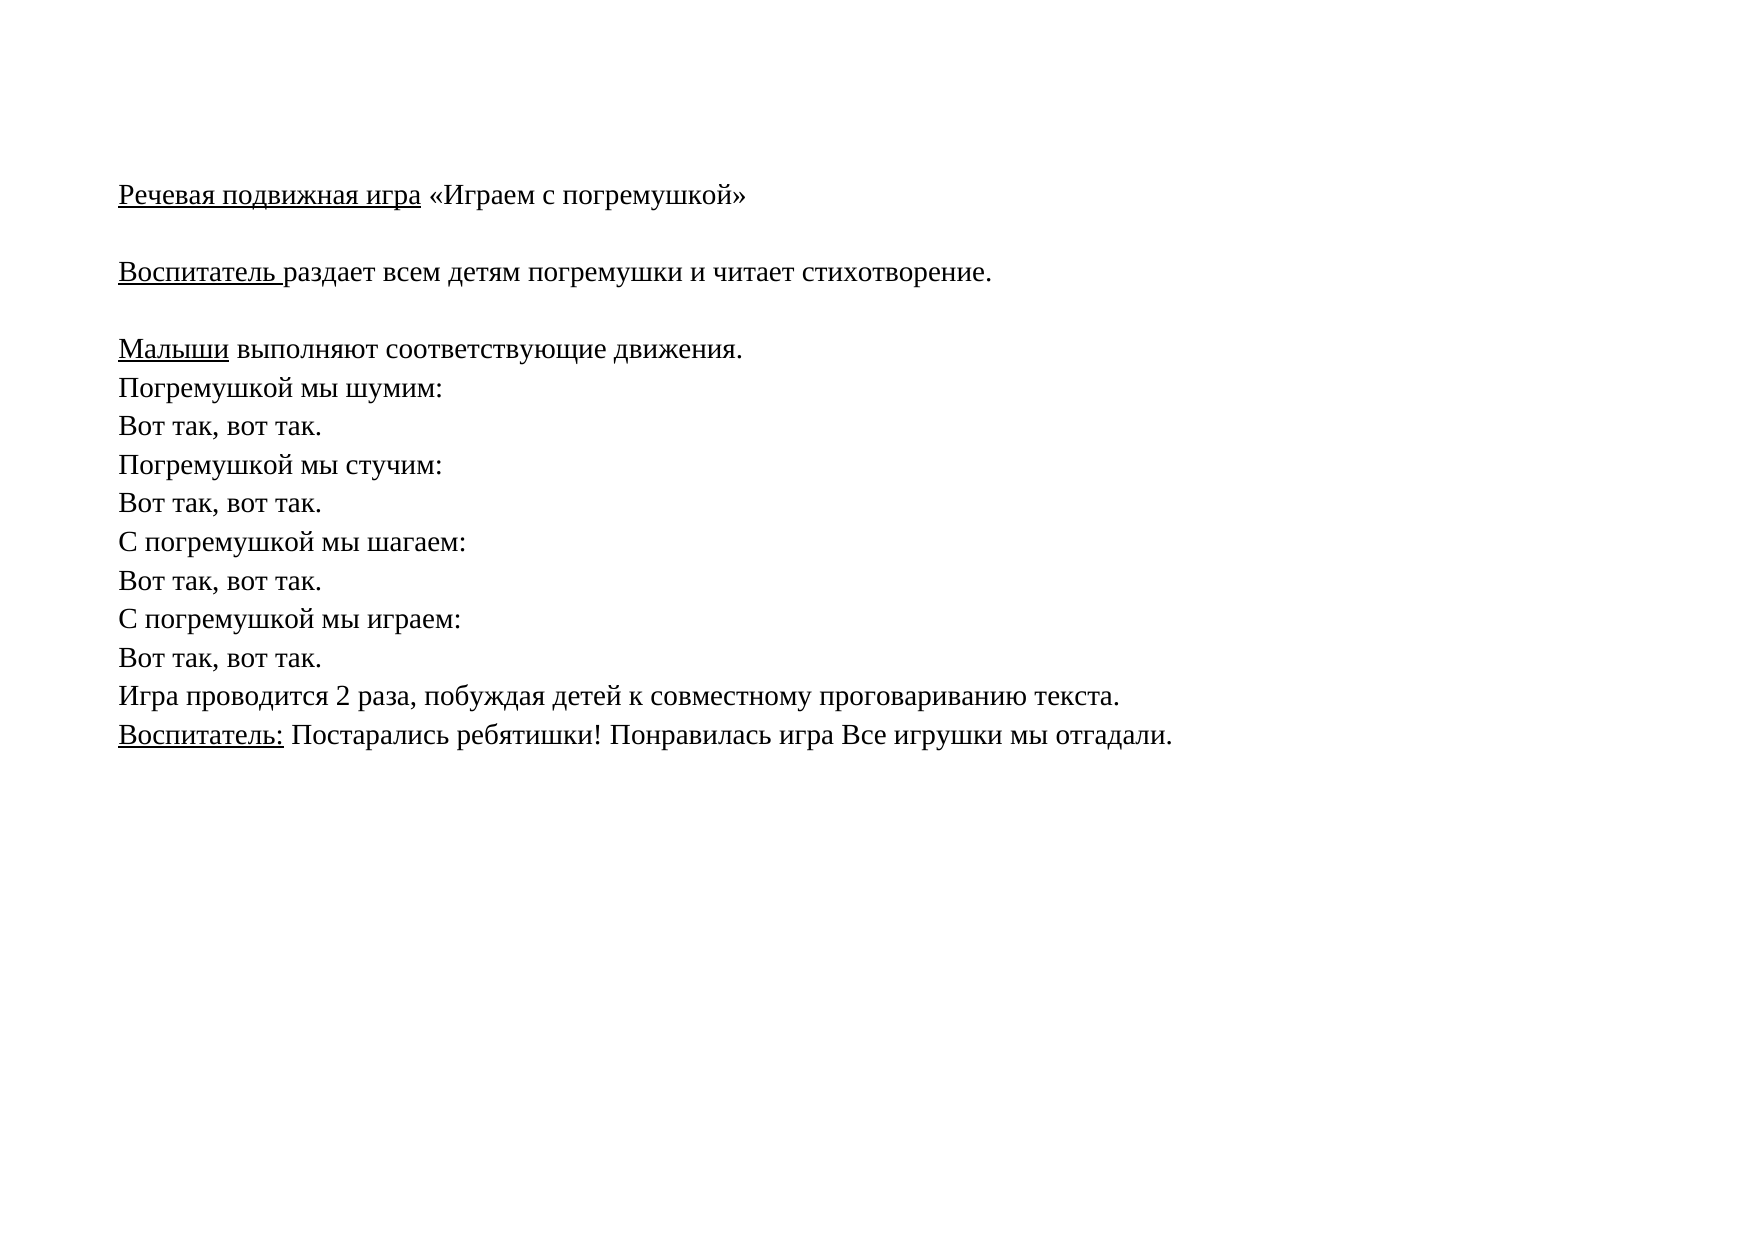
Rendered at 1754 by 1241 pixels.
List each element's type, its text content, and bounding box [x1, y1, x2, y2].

text Речевая подвижная игра «Играем с погремушкой» [118, 177, 1636, 211]
text Вот так, вот так. [118, 486, 1636, 519]
text Игра проводится 2 раза, побуждая детей к совместному проговариванию текста. [118, 678, 1636, 712]
text Малыши выполняют соответствующие движения. [118, 331, 1636, 365]
text Воспитатель раздает всем детям погремушки и читает стихотворение. [118, 254, 1636, 288]
text С погремушкой мы играем: [118, 601, 1636, 635]
text Вот так, вот так. [118, 408, 1636, 442]
text Вот так, вот так. [118, 563, 1636, 596]
text С погремушкой мы шагаем: [118, 524, 1636, 558]
text Погремушкой мы стучим: [118, 447, 1636, 481]
text Погремушкой мы шумим: [118, 370, 1636, 403]
text Воспитатель: Постарались ребятишки! Понравилась игра Все игрушки мы отгадали. [118, 717, 1636, 750]
text Вот так, вот так. [118, 640, 1636, 673]
